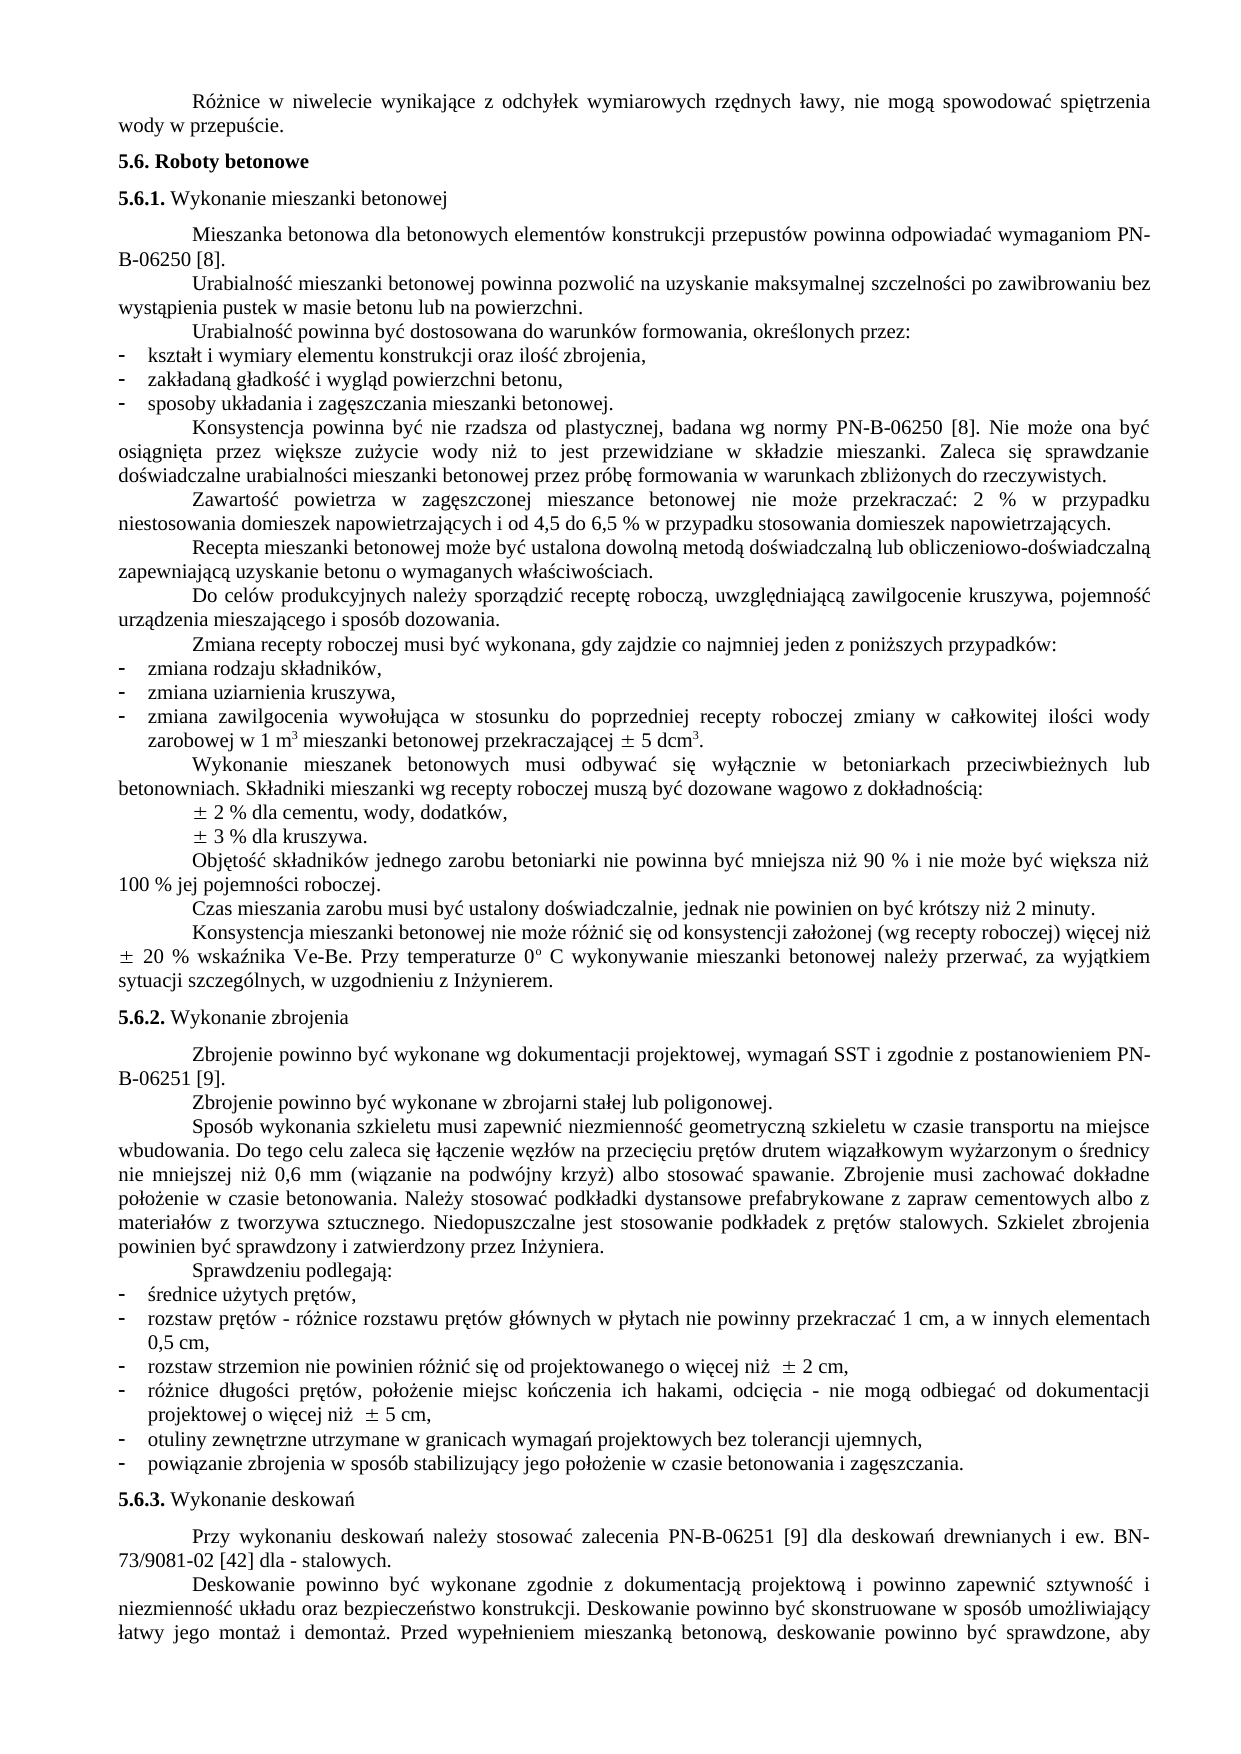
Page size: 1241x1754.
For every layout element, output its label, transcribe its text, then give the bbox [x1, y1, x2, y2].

list średnice użytych prętów, [118, 1282, 1152, 1306]
list powiązanie zbrojenia w sposób stabilizujący jego położenie w czasie betonowania i zagęszczania. [118, 1451, 1152, 1474]
text 5.6. Roboty betonowe [118, 149, 1152, 173]
list zakładaną gładkość i wygląd powierzchni betonu, [118, 367, 1152, 391]
text Wykonanie mieszanek betonowych musi odbywać się wyłącznie w betoniarkach przeciwbieżnych lub betonowniach. Składniki mieszanki wg recepty roboczej muszą być dozowane wagowo z dokładnością: [118, 752, 1152, 800]
text 5.6.2. Wykonanie zbrojenia [118, 1005, 1152, 1029]
text Sprawdzeniu podlegają: [118, 1258, 1152, 1282]
text Urabialność mieszanki betonowej powinna pozwolić na uzyskanie maksymalnej szczelności po zawibrowaniu bez wystąpienia pustek w masie betonu lub na powierzchni. [118, 271, 1152, 319]
text Zmiana recepty roboczej musi być wykonana, gdy zajdzie co najmniej jeden z poniższych przypadków: [118, 631, 1152, 656]
text Różnice w niwelecie wynikające z odchyłek wymiarowych rzędnych ławy, nie mogą spowodować spiętrzenia wody w przepuście. [118, 89, 1152, 137]
text Zbrojenie powinno być wykonane wg dokumentacji projektowej, wymagań SST i zgodnie z postanowieniem PN-B-06251 [9]. [118, 1041, 1152, 1089]
list zmiana uziarnienia kruszywa, [118, 679, 1152, 704]
text Konsystencja mieszanki betonowej nie może różnić się od konsystencji założonej (wg recepty roboczej) więcej niż 20 % wskaźnika Ve-Be. Przy temperaturze 0o C wykonywanie mieszanki betonowej należy przerwać, za wyjątkiem sytuacji szczególnych, w uzgodnieniu z Inżynierem. [118, 920, 1152, 992]
text Przy wykonaniu deskowań należy stosować zalecenia PN-B-06251 [9] dla deskowań drewnianych i ew. BN-73/9081-02 [42] dla - stalowych. [118, 1524, 1152, 1572]
text Sposób wykonania szkieletu musi zapewnić niezmienność geometryczną szkieletu w czasie transportu na miejsce wbudowania. Do tego celu zaleca się łączenie węzłów na przecięciu prętów drutem wiązałkowym wyżarzonym o średnicy nie mniejszej niż 0,6 mm (wiązanie na podwójny krzyż) albo stosować spawanie. Zbrojenie musi zachować dokładne położenie w czasie betonowania. Należy stosować podkładki dystansowe prefabrykowane z zapraw cementowych albo z materiałów z tworzywa sztucznego. Niedopuszczalne jest stosowanie podkładek z prętów stalowych. Szkielet zbrojenia powinien być sprawdzony i zatwierdzony przez Inżyniera. [118, 1114, 1152, 1258]
text 2 % dla cementu, wody, dodatków, [118, 800, 1152, 824]
list różnice długości prętów, położenie miejsc kończenia ich hakami, odcięcia - nie mogą odbiegać od dokumentacji projektowej o więcej niż 5 cm, [118, 1378, 1152, 1426]
list zmiana zawilgocenia wywołująca w stosunku do poprzedniej recepty roboczej zmiany w całkowitej ilości wody zarobowej w 1 m3 mieszanki betonowej przekraczającej 5 dcm3. [118, 704, 1152, 752]
text 3 % dla kruszywa. [118, 824, 1152, 848]
text Mieszanka betonowa dla betonowych elementów konstrukcji przepustów powinna odpowiadać wymaganiom PN-B-06250 [8]. [118, 222, 1152, 271]
list zmiana rodzaju składników, [118, 656, 1152, 679]
text Objętość składników jednego zarobu betoniarki nie powinna być mniejsza niż 90 % i nie może być większa niż 100 % jej pojemności roboczej. [118, 848, 1152, 896]
list rozstaw prętów - różnice rozstawu prętów głównych w płytach nie powinny przekraczać 1 cm, a w innych elementach 0,5 cm, [118, 1306, 1152, 1354]
text Urabialność powinna być dostosowana do warunków formowania, określonych przez: [118, 319, 1152, 343]
text Konsystencja powinna być nie rzadsza od plastycznej, badana wg normy PN-B-06250 [8]. Nie może ona być osiągnięta przez większe zużycie wody niż to jest przewidziane w składzie mieszanki. Zaleca się sprawdzanie doświadczalne urabialności mieszanki betonowej przez próbę formowania w warunkach zbliżonych do rzeczywistych. [118, 415, 1152, 487]
text Do celów produkcyjnych należy sporządzić receptę roboczą, uwzględniającą zawilgocenie kruszywa, pojemność urządzenia mieszającego i sposób dozowania. [118, 583, 1152, 631]
text Czas mieszania zarobu musi być ustalony doświadczalnie, jednak nie powinien on być krótszy niż 2 minuty. [118, 896, 1152, 920]
text Zbrojenie powinno być wykonane w zbrojarni stałej lub poligonowej. [118, 1089, 1152, 1114]
list rozstaw strzemion nie powinien różnić się od projektowanego o więcej niż 2 cm, [118, 1354, 1152, 1378]
list sposoby układania i zagęszczania mieszanki betonowej. [118, 391, 1152, 415]
list kształt i wymiary elementu konstrukcji oraz ilość zbrojenia, [118, 343, 1152, 367]
text Zawartość powietrza w zagęszczonej mieszance betonowej nie może przekraczać: 2 % w przypadku niestosowania domieszek napowietrzających i od 4,5 do 6,5 % w przypadku stosowania domieszek napowietrzających. [118, 487, 1152, 535]
text 5.6.1. Wykonanie mieszanki betonowej [118, 186, 1152, 210]
text Recepta mieszanki betonowej może być ustalona dowolną metodą doświadczalną lub obliczeniowo-doświadczalną zapewniającą uzyskanie betonu o wymaganych właściwościach. [118, 535, 1152, 583]
list otuliny zewnętrzne utrzymane w granicach wymagań projektowych bez tolerancji ujemnych, [118, 1426, 1152, 1451]
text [118, 1572, 1152, 1644]
text 5.6.3. Wykonanie deskowań [118, 1487, 1152, 1511]
